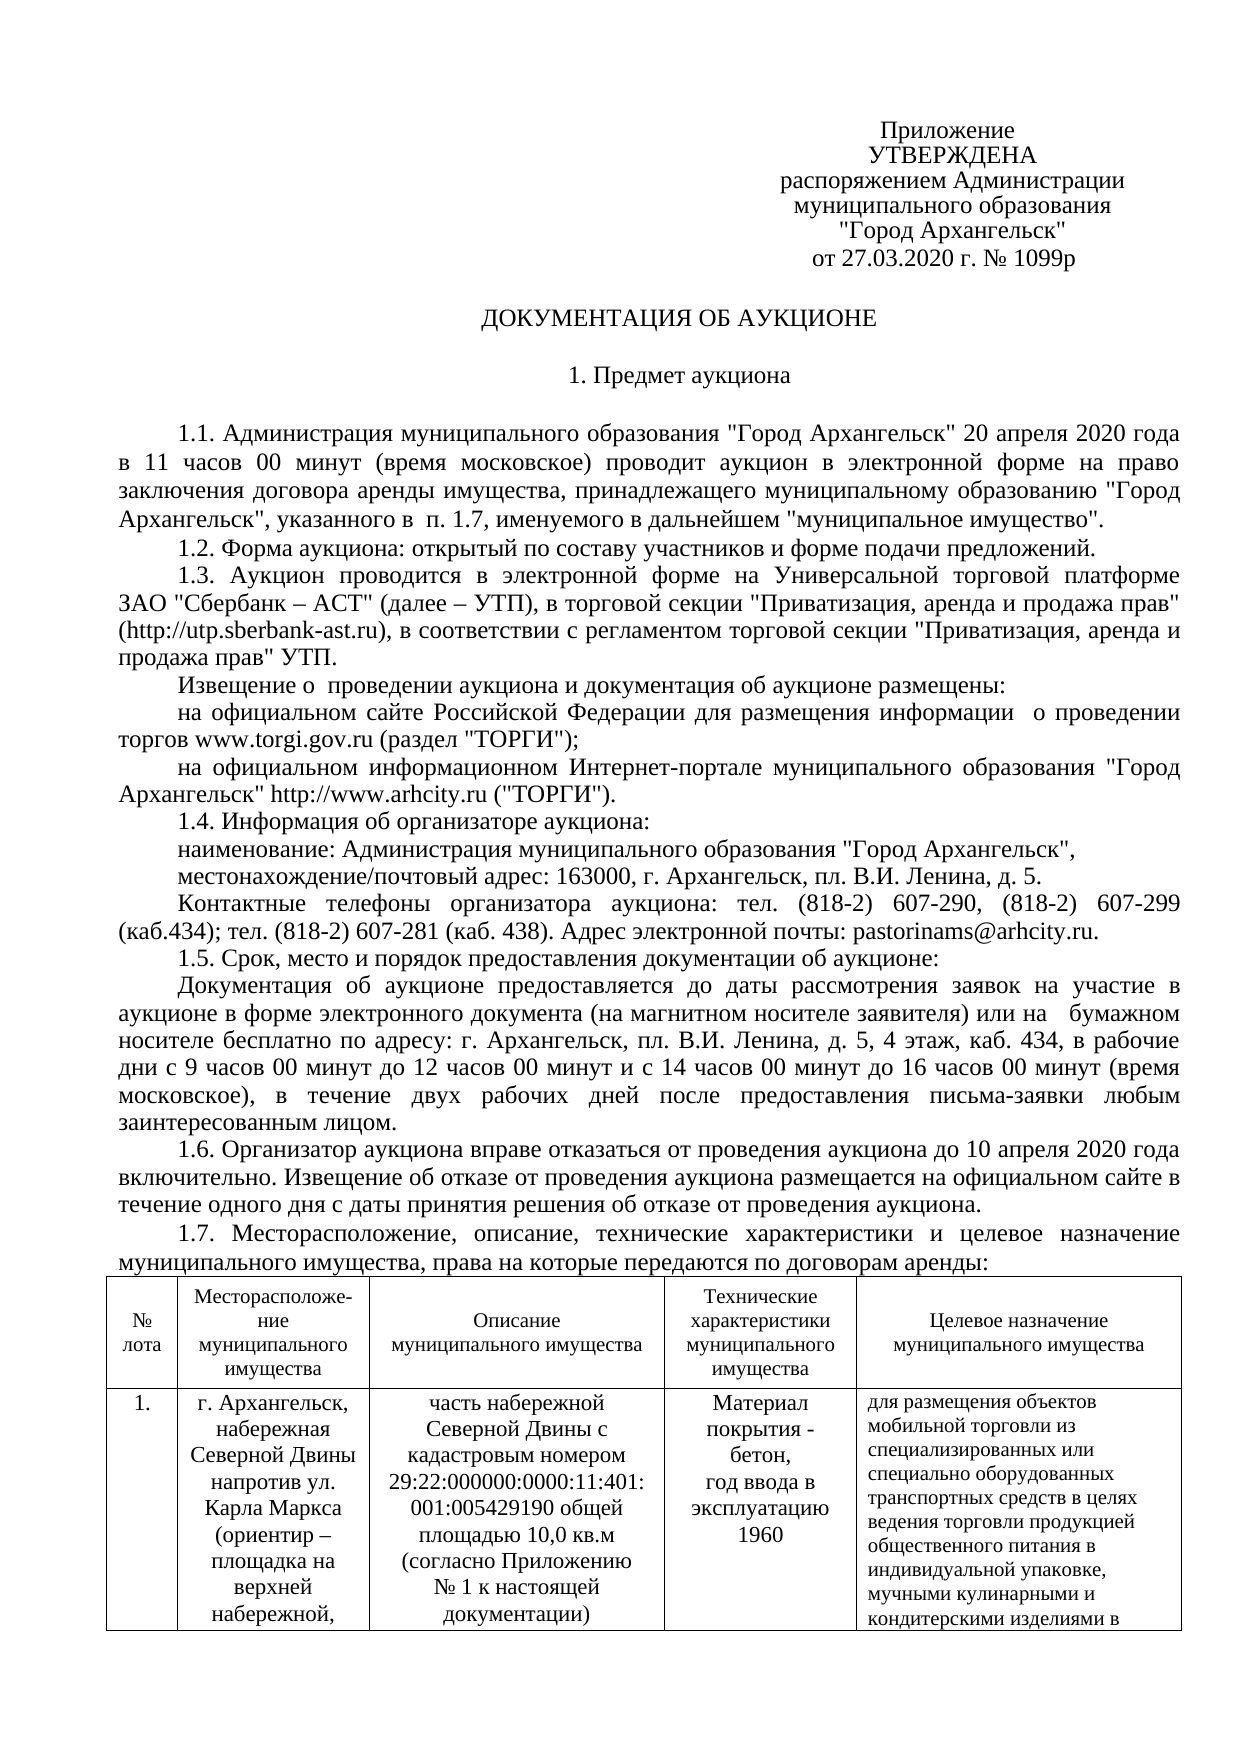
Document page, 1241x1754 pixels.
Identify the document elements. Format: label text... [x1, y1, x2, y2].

text 1.1. Администрация муниципального образования "Город Архангельск" 20 апреля 2020 года в 11 часов 00 минут (время московское) проводит аукцион в электронной форме на право заключения договора аренды имущества, принадлежащего муниципальному образованию "Город Архангельск", указанного в п. 1.7, именуемого в дальнейшем "муниципальное имущество". [118, 418, 1181, 533]
table_header Описание муниципального имущества [370, 1277, 664, 1388]
table_header Месторасположе-ние муниципального имущества [178, 1277, 369, 1388]
table_header № лота [107, 1277, 177, 1388]
table_cell 1. [107, 1389, 177, 1629]
text на официальном информационном Интернет-портале муниципального образования "Город Архангельск" http://www.arhcity.ru ("ТОРГИ"). [118, 753, 1181, 808]
table_header Технические характеристики муниципального имущества [665, 1277, 856, 1388]
text Документация об аукционе предоставляется до даты рассмотрения заявок на участие в аукционе в форме электронного документа (на магнитном носителе заявителя) или на бумажном носителе бесплатно по адресу: г. Архангельск, пл. В.И. Ленина, д. 5, 4 этаж, каб. 434, в рабочие дни с 9 часов 00 минут до 12 часов 00 минут и с 14 часов 00 минут до 16 часов 00 минут (время московское), в течение двух рабочих дней после предоставления письма-заявки любым заинтересованным лицом. [118, 972, 1181, 1136]
text 1.7. Месторасположение, описание, технические характеристики и целевое назначение муниципального имущества, права на которые передаются по договорам аренды: [118, 1218, 1181, 1276]
text 1.2. Форма аукциона: открытый по составу участников и форме подачи предложений. [118, 533, 1181, 562]
text от 27.03.2020 г. № 1099р [118, 243, 1181, 272]
text 1.5. Срок, место и порядок предоставления документации об аукционе: [118, 944, 1181, 972]
text Извещение о проведении аукциона и документация об аукционе размещены: [118, 671, 1181, 698]
text ДОКУМЕНТАЦИЯ ОБ АУКЦИОНЕ [118, 303, 1181, 332]
text 1.3. Аукцион проводится в электронной форме на Универсальной торговой платформе ЗАО "Сбербанк – АСТ" (далее – УТП), в торговой секции "Приватизация, аренда и продажа прав" (http://utp.sberbank-ast.ru), в соответствии с регламентом торговой секции "Приватизация, аренда и продажа прав" УТП. [118, 562, 1181, 671]
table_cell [370, 1389, 664, 1629]
text наименование: Администрация муниципального образования "Город Архангельск", [118, 835, 1181, 862]
text на официальном сайте Российской Федерации для размещения информации о проведении торгов www.torgi.gov.ru (раздел "ТОРГИ"); [118, 698, 1181, 753]
table_header Целевое назначение муниципального имущества [857, 1277, 1181, 1388]
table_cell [665, 1389, 856, 1629]
text местонахождение/почтовый адрес: 163000, г. Архангельск, пл. В.И. Ленина, д. 5. [118, 862, 1181, 890]
text "Город Архангельск" [723, 218, 1181, 243]
text распоряжением Администрации [723, 168, 1181, 193]
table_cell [857, 1389, 1181, 1629]
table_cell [178, 1389, 369, 1629]
text муниципального образования [723, 193, 1181, 218]
text 1.4. Информация об организаторе аукциона: [118, 808, 1181, 835]
text Контактные телефоны организатора аукциона: тел. (818-2) 607-290, (818-2) 607-299 (каб.434); тел. (818-2) 607-281 (каб. 438). Адрес электронной почты: pastorinams@arhcity.ru. [118, 890, 1181, 944]
text 1.6. Организатор аукциона вправе отказаться от проведения аукциона до 10 апреля 2020 года включительно. Извещение об отказе от проведения аукциона размещается на официальном сайте в течение одного дня с даты принятия решения об отказе от проведения аукциона. [118, 1136, 1181, 1218]
text 1. Предмет аукциона [118, 361, 1181, 389]
text УТВЕРЖДЕНА [723, 143, 1181, 168]
text Приложение [723, 118, 1181, 143]
